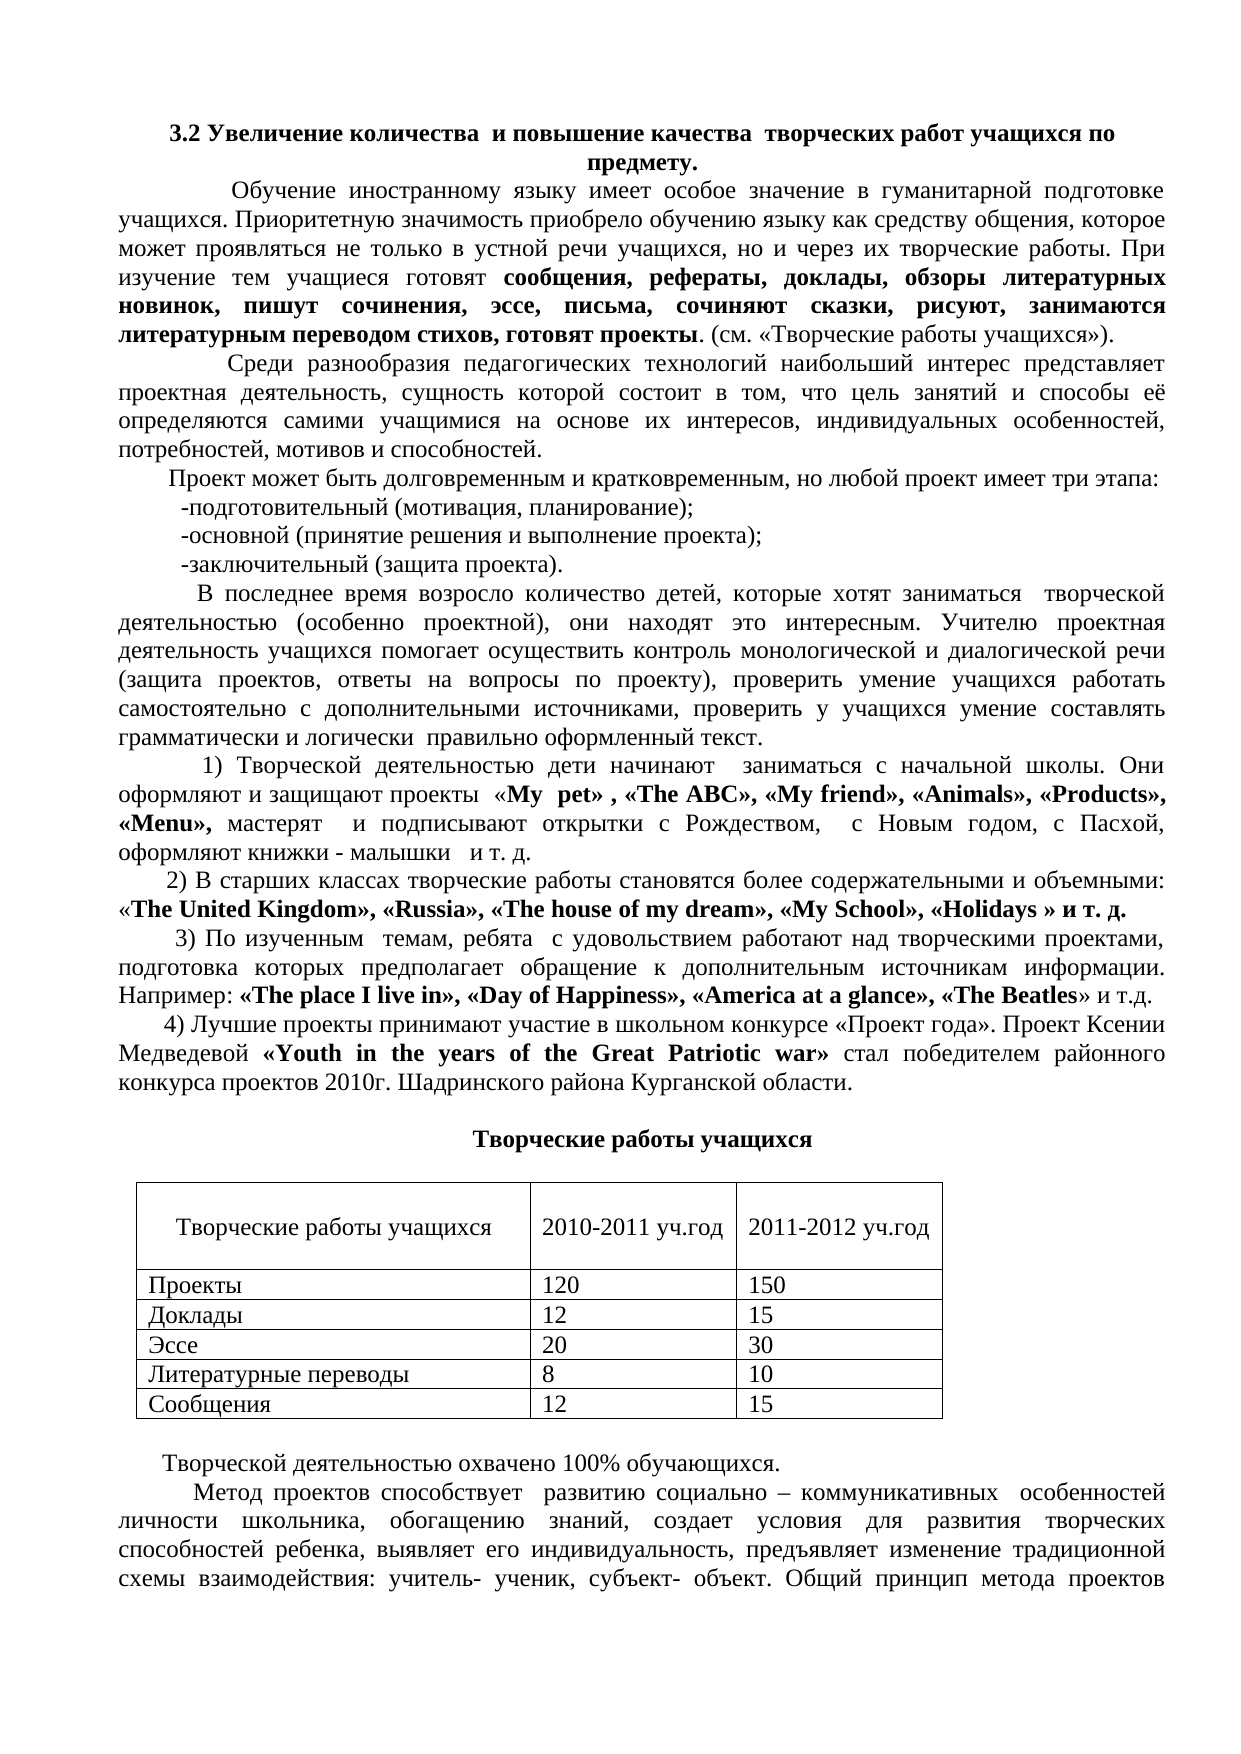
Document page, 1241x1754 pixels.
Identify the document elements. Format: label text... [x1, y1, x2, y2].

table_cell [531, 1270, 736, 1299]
text Среди разнообразия педагогических технологий наибольший интерес представляет проектная деятельность, сущность которой состоит в том, что цель занятий и способы её определяются самими учащимися на основе их интересов, индивидуальных особенностей, потребностей, мотивов и способностей. [118, 348, 1167, 463]
text -основной (принятие решения и выполнение проекта); [118, 521, 1167, 549]
text 3.2 Увеличение количества и повышение качества творческих работ учащихся по предмету. [118, 118, 1167, 176]
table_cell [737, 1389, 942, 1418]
text 3) По изученным темам, ребята с удовольствием работают над творческими проектами, подготовка которых предполагает обращение к дополнительным источникам информации. Например: «The place I live in», «Day of Happiness», «America at a glance», «The Beatles» и т.д. [118, 923, 1167, 1009]
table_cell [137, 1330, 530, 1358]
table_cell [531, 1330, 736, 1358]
text 2) В старших классах творческие работы становятся более содержательными и объемными: «The United Kingdom», «Russia», «The house of my dream», «My School», «Нolidays » и т. д. [118, 866, 1167, 923]
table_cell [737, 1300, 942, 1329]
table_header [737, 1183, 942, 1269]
text 4) Лучшие проекты принимают участие в школьном конкурсе «Проект года». Проект Ксении Медведевой «Youth in the years of the Great Patriotic war» стал победителем районного конкурса проектов 2010г. Шадринского района Курганской области. [118, 1009, 1167, 1096]
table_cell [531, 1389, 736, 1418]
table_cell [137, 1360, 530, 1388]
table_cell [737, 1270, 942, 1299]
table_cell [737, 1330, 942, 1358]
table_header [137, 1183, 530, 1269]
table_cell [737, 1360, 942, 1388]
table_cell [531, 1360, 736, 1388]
text Творческие работы учащихся [118, 1124, 1167, 1153]
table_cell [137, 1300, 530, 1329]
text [118, 1477, 1167, 1592]
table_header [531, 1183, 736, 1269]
text Творческой деятельностью охвачено 100% обучающихся. [118, 1448, 1167, 1477]
text Обучение иностранному языку имеет особое значение в гуманитарной подготовке учащихся. Приоритетную значимость приобрело обучению языку как средству общения, которое может проявляться не только в устной речи учащихся, но и через их творческие работы. При изучение тем учащиеся готовят сообщения, рефераты, доклады, обзоры литературных новинок, пишут сочинения, эссе, письма, сочиняют сказки, рисуют, занимаются литературным переводом стихов, готовят проекты. (см. «Творческие работы учащихся»). [118, 176, 1167, 348]
text В последнее время возросло количество детей, которые хотят заниматься творческой деятельностью (особенно проектной), они находят это интересным. Учителю проектная деятельность учащихся помогает осуществить контроль монологической и диалогической речи (защита проектов, ответы на вопросы по проекту), проверить умение учащихся работать самостоятельно с дополнительными источниками, проверить у учащихся умение составлять грамматически и логически правильно оформленный текст. [118, 578, 1167, 751]
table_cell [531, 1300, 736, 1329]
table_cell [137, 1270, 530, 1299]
text -заключительный (защита проекта). [118, 549, 1167, 578]
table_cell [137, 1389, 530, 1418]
text 1) Творческой деятельностью дети начинают заниматься с начальной школы. Они оформляют и защищают проекты «My pet» , «The ABC», «My friend», «Animals», «Products», «Menu», мастерят и подписывают открытки с Рождеством, с Новым годом, с Пасхой, оформляют книжки - малышки и т. д. [118, 751, 1167, 866]
text Проект может быть долговременным и кратковременным, но любой проект имеет три этапа: [118, 463, 1167, 492]
text -подготовительный (мотивация, планирование); [118, 492, 1167, 521]
